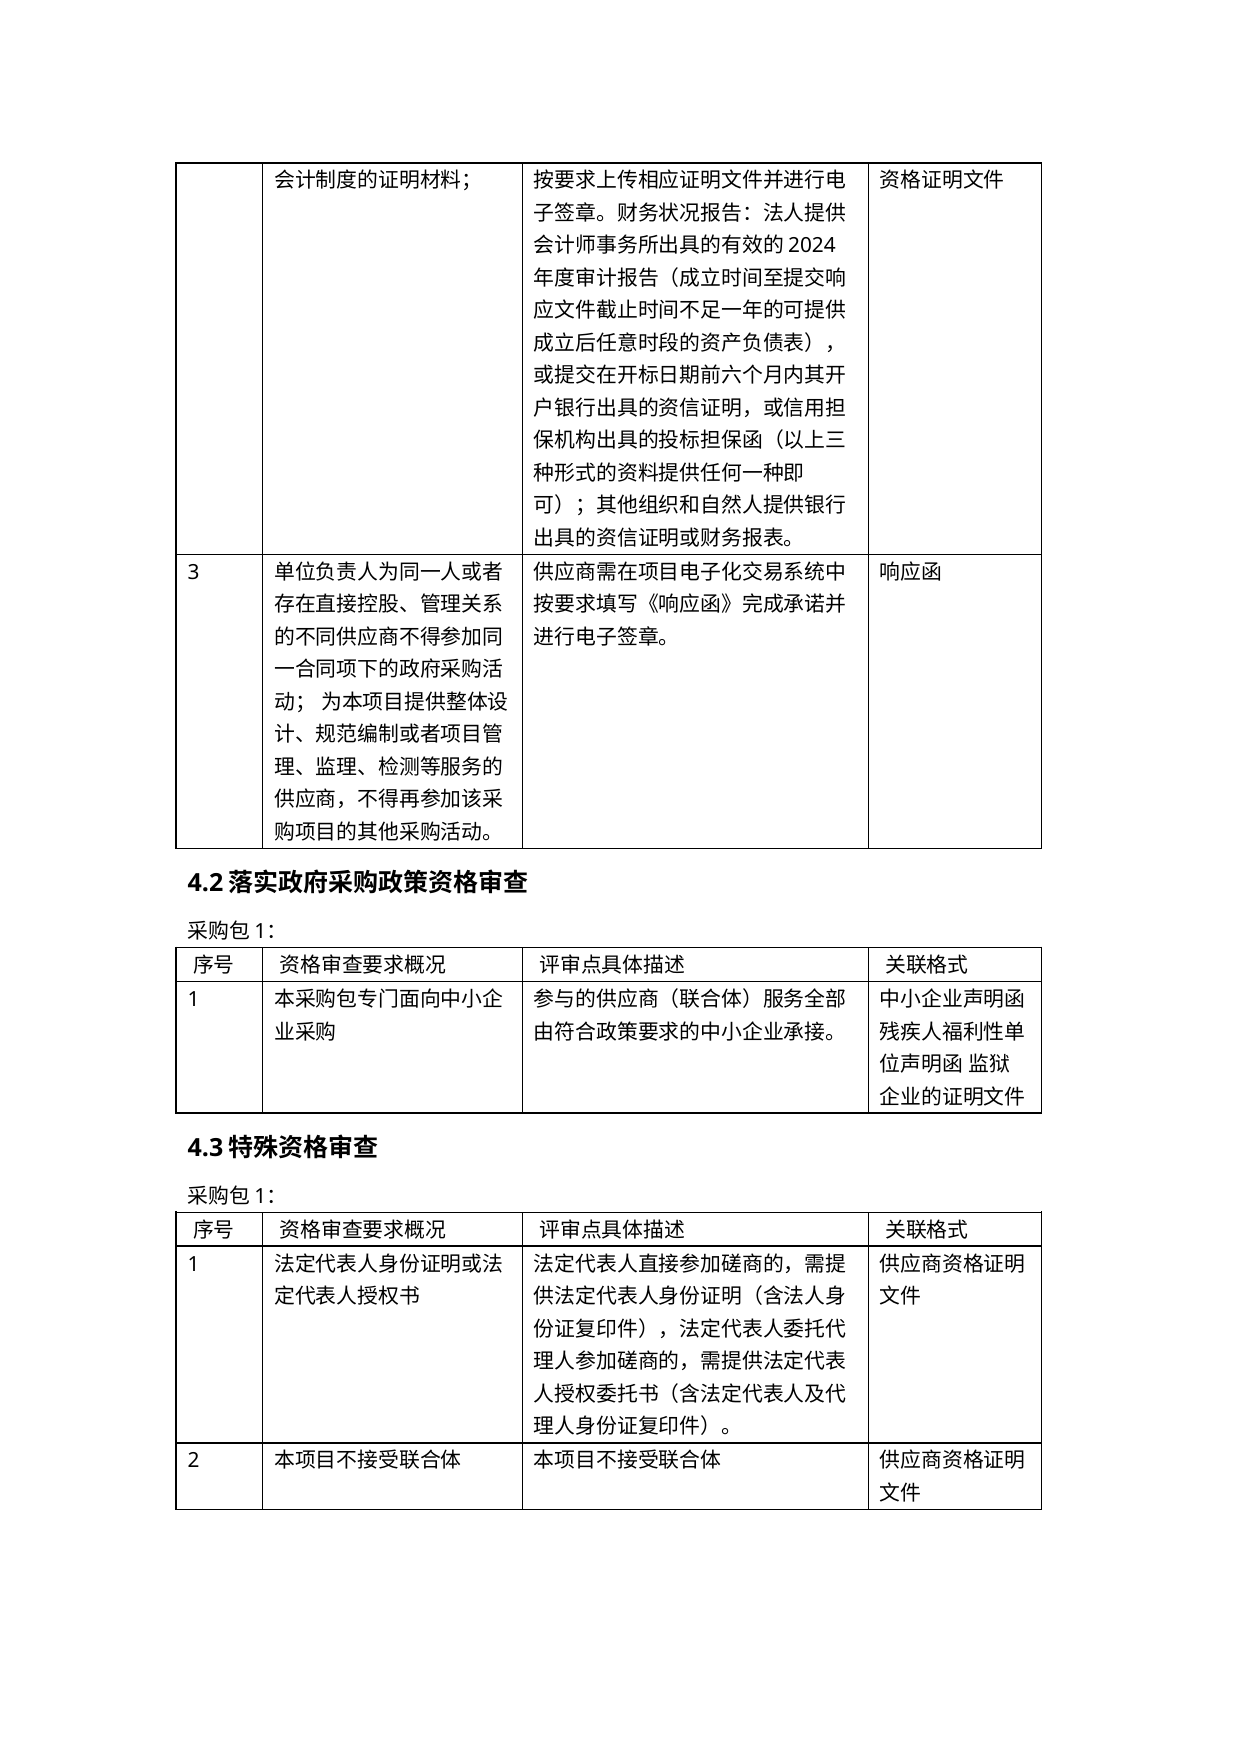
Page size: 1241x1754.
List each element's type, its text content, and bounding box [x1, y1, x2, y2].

table_cell 3 [177, 555, 262, 848]
table_cell 2 [177, 164, 262, 553]
table_cell 本项目不接受联合体 [263, 1444, 522, 1508]
table_cell 响应函 供应商资格证明文件 [869, 164, 1041, 553]
table_cell 参与的供应商（联合体）服务全部由符合政策要求的中小企业承接。 [523, 982, 868, 1112]
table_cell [523, 164, 868, 553]
table_header 关联格式 [869, 948, 1041, 981]
table_header 序号 [177, 1213, 262, 1245]
text 4.2落实政府采购政策资格审查 [187, 849, 1053, 914]
table_cell 响应函 [869, 555, 1041, 848]
text 采购包1： [187, 914, 1053, 947]
table_cell 供应商资格证明文件 [869, 1247, 1041, 1442]
table_cell 中小企业声明函 残疾人福利性单位声明函 监狱企业的证明文件 [869, 982, 1041, 1112]
text 采购包1： [187, 1179, 1053, 1211]
table_cell 1 [177, 982, 262, 1112]
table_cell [263, 164, 522, 553]
table_cell 法定代表人直接参加磋商的，需提供法定代表人身份证明（含法人身份证复印件），法定代表人委托代理人参加磋商的，需提供法定代表人授权委托书（含法定代表人及代理人身份证复印件）。 [523, 1247, 868, 1442]
table_cell 法定代表人身份证明或法定代表人授权书 [263, 1247, 522, 1442]
table_cell 本项目不接受联合体 [523, 1444, 868, 1508]
table_cell 1 [177, 1247, 262, 1442]
table_header 评审点具体描述 [523, 1213, 868, 1245]
table_cell 供应商资格证明文件 [869, 1444, 1041, 1508]
table_header 序号 [177, 948, 262, 981]
table_header 评审点具体描述 [523, 948, 868, 981]
table_cell 供应商需在项目电子化交易系统中按要求填写《响应函》完成承诺并进行电子签章。 [523, 555, 868, 848]
text 4.3特殊资格审查 [187, 1114, 1053, 1179]
table_header 关联格式 [869, 1213, 1041, 1245]
table_header 资格审查要求概况 [263, 948, 522, 981]
table_cell 单位负责人为同一人或者存在直接控股、管理关系的不同供应商不得参加同一合同项下的政府采购活动； 为本项目提供整体设计、规范编制或者项目管理、监理、检测等服务的供应商，不得再参加该采购项目的其他采购活动。 [263, 555, 522, 848]
table_cell 2 [177, 1444, 262, 1508]
table_cell 本采购包专门面向中小企业采购 [263, 982, 522, 1112]
table_header 资格审查要求概况 [263, 1213, 522, 1245]
